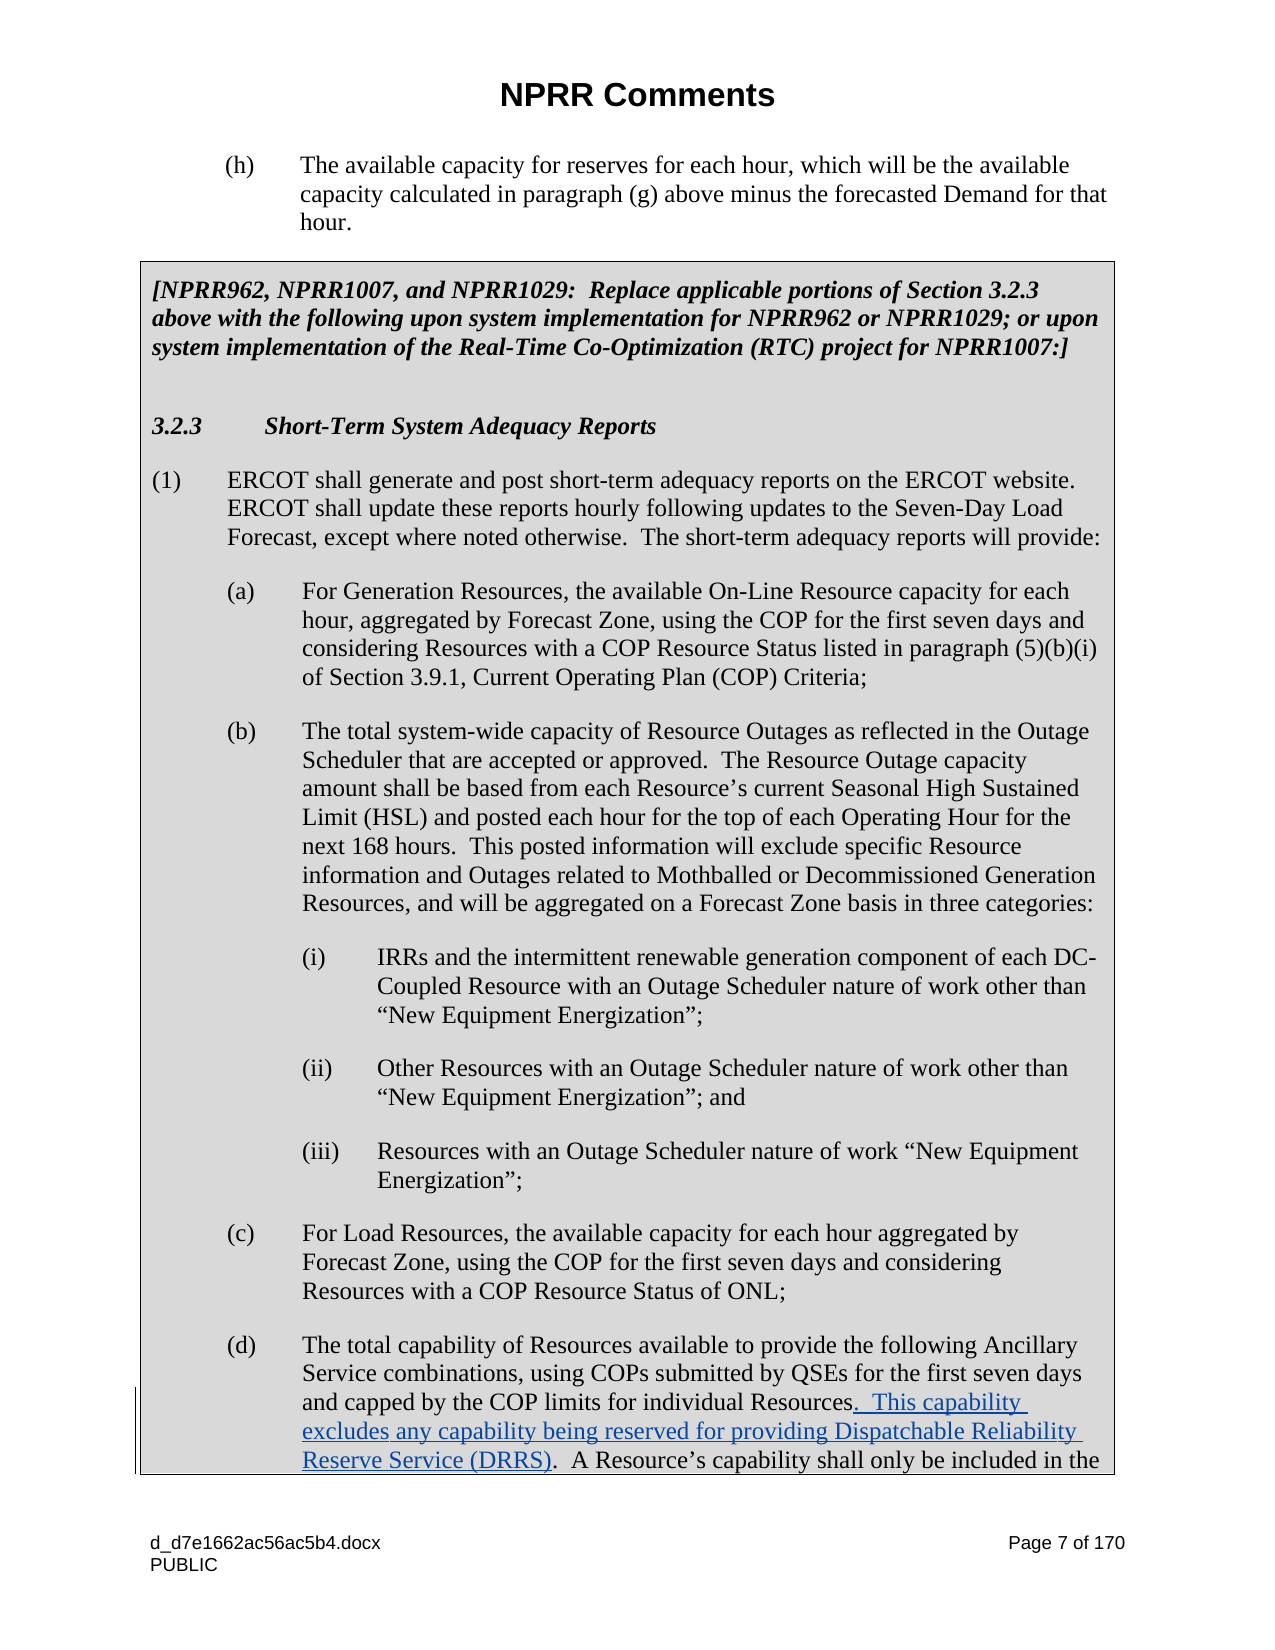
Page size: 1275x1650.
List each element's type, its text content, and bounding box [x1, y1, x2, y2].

text (h) The available capacity for reserves for each hour, which will be the available capacity calculated in paragraph (g) above minus the forecasted Demand for that hour. [225, 150, 1125, 236]
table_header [141, 262, 1114, 1473]
